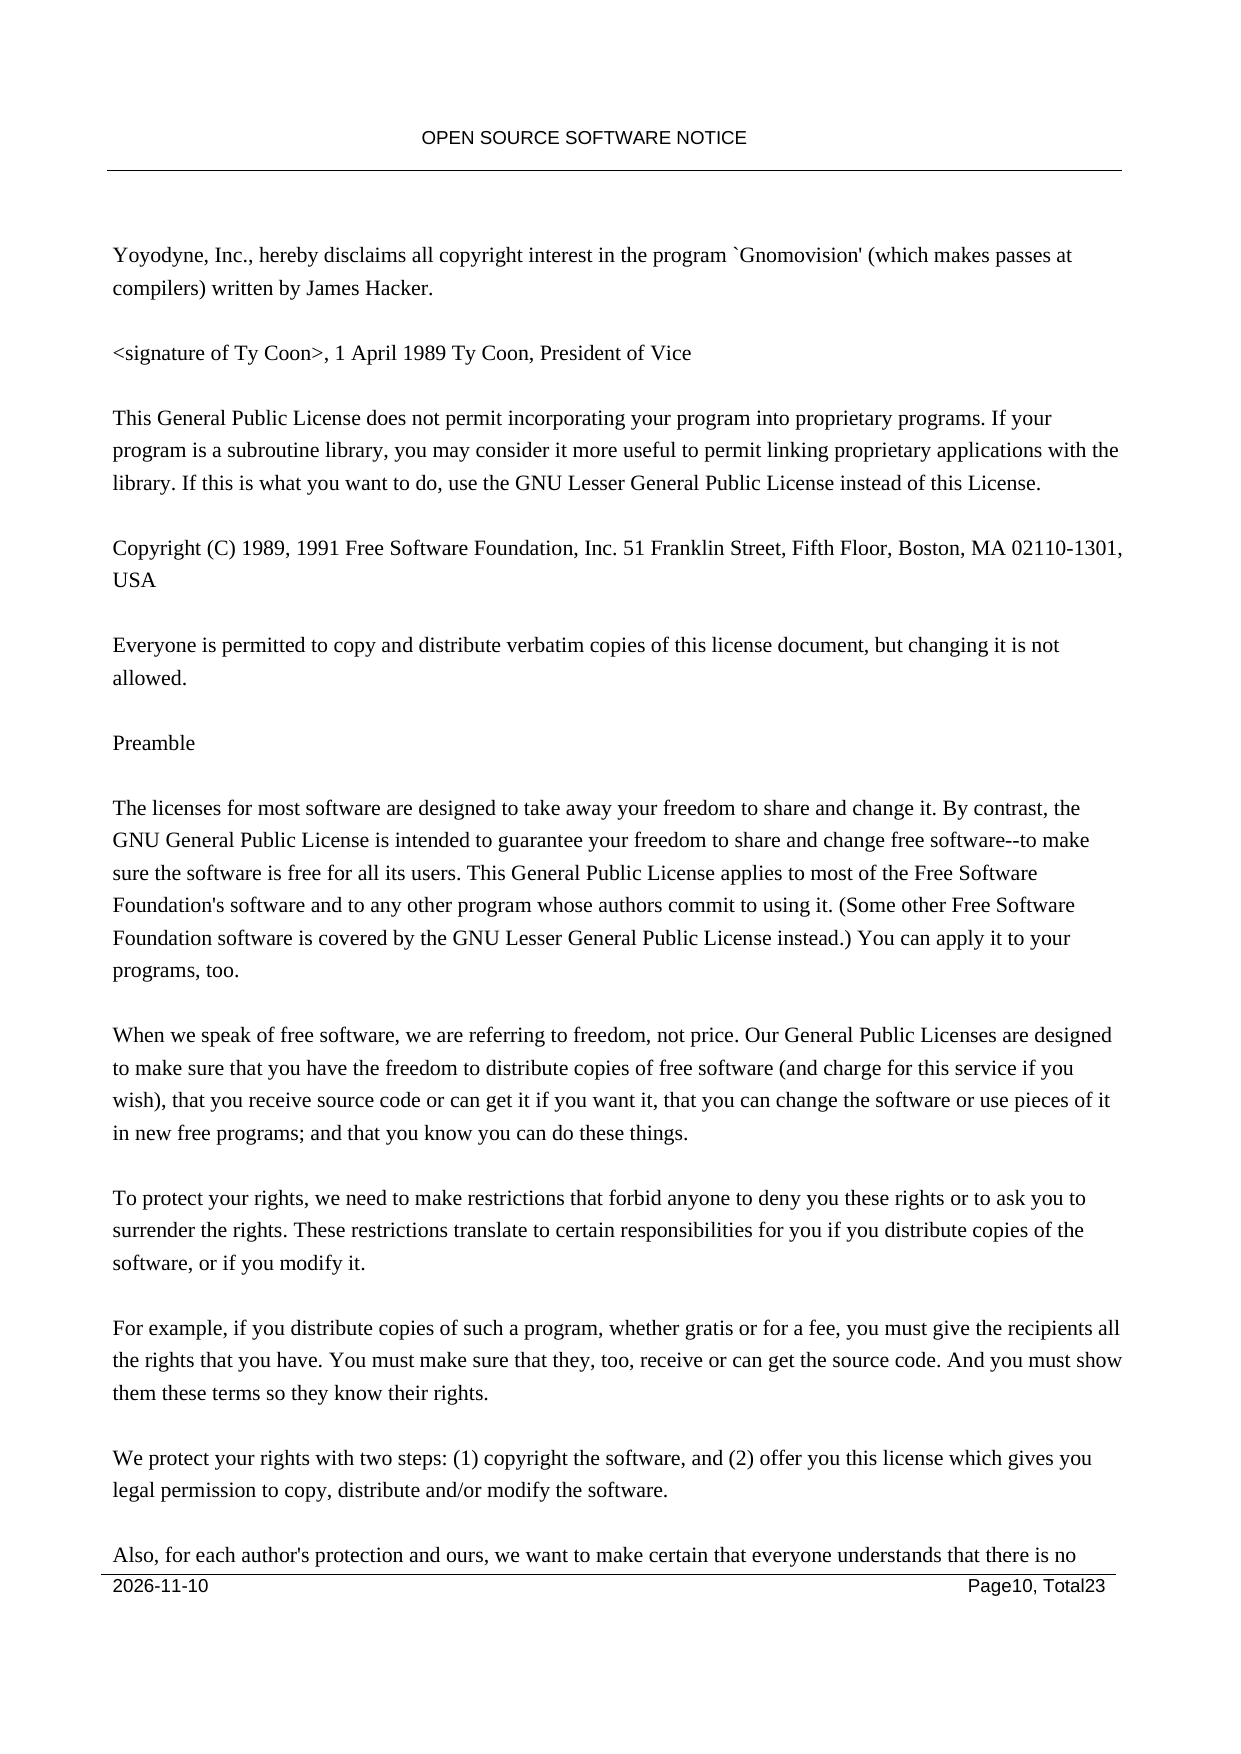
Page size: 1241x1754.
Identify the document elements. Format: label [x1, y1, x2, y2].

text [112, 206, 1128, 1571]
